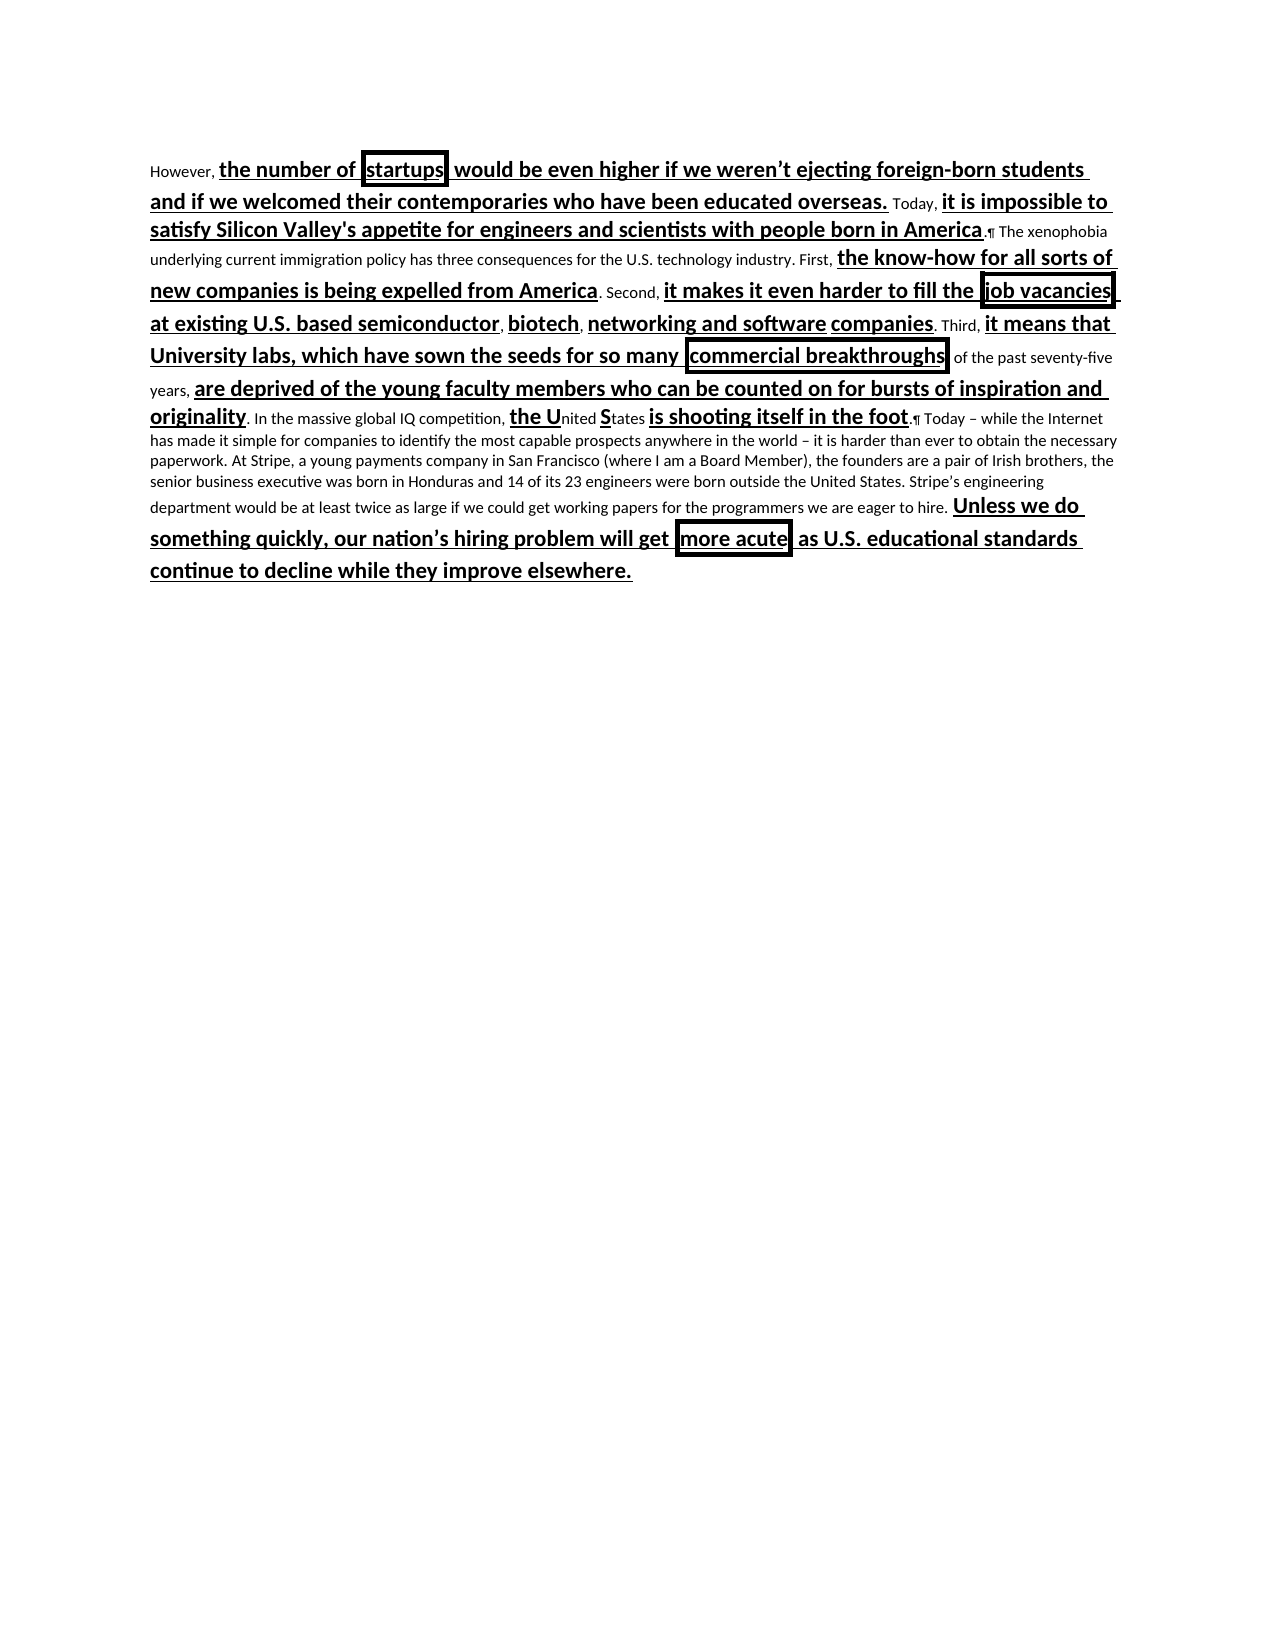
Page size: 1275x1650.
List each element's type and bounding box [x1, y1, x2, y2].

text [150, 150, 1125, 585]
